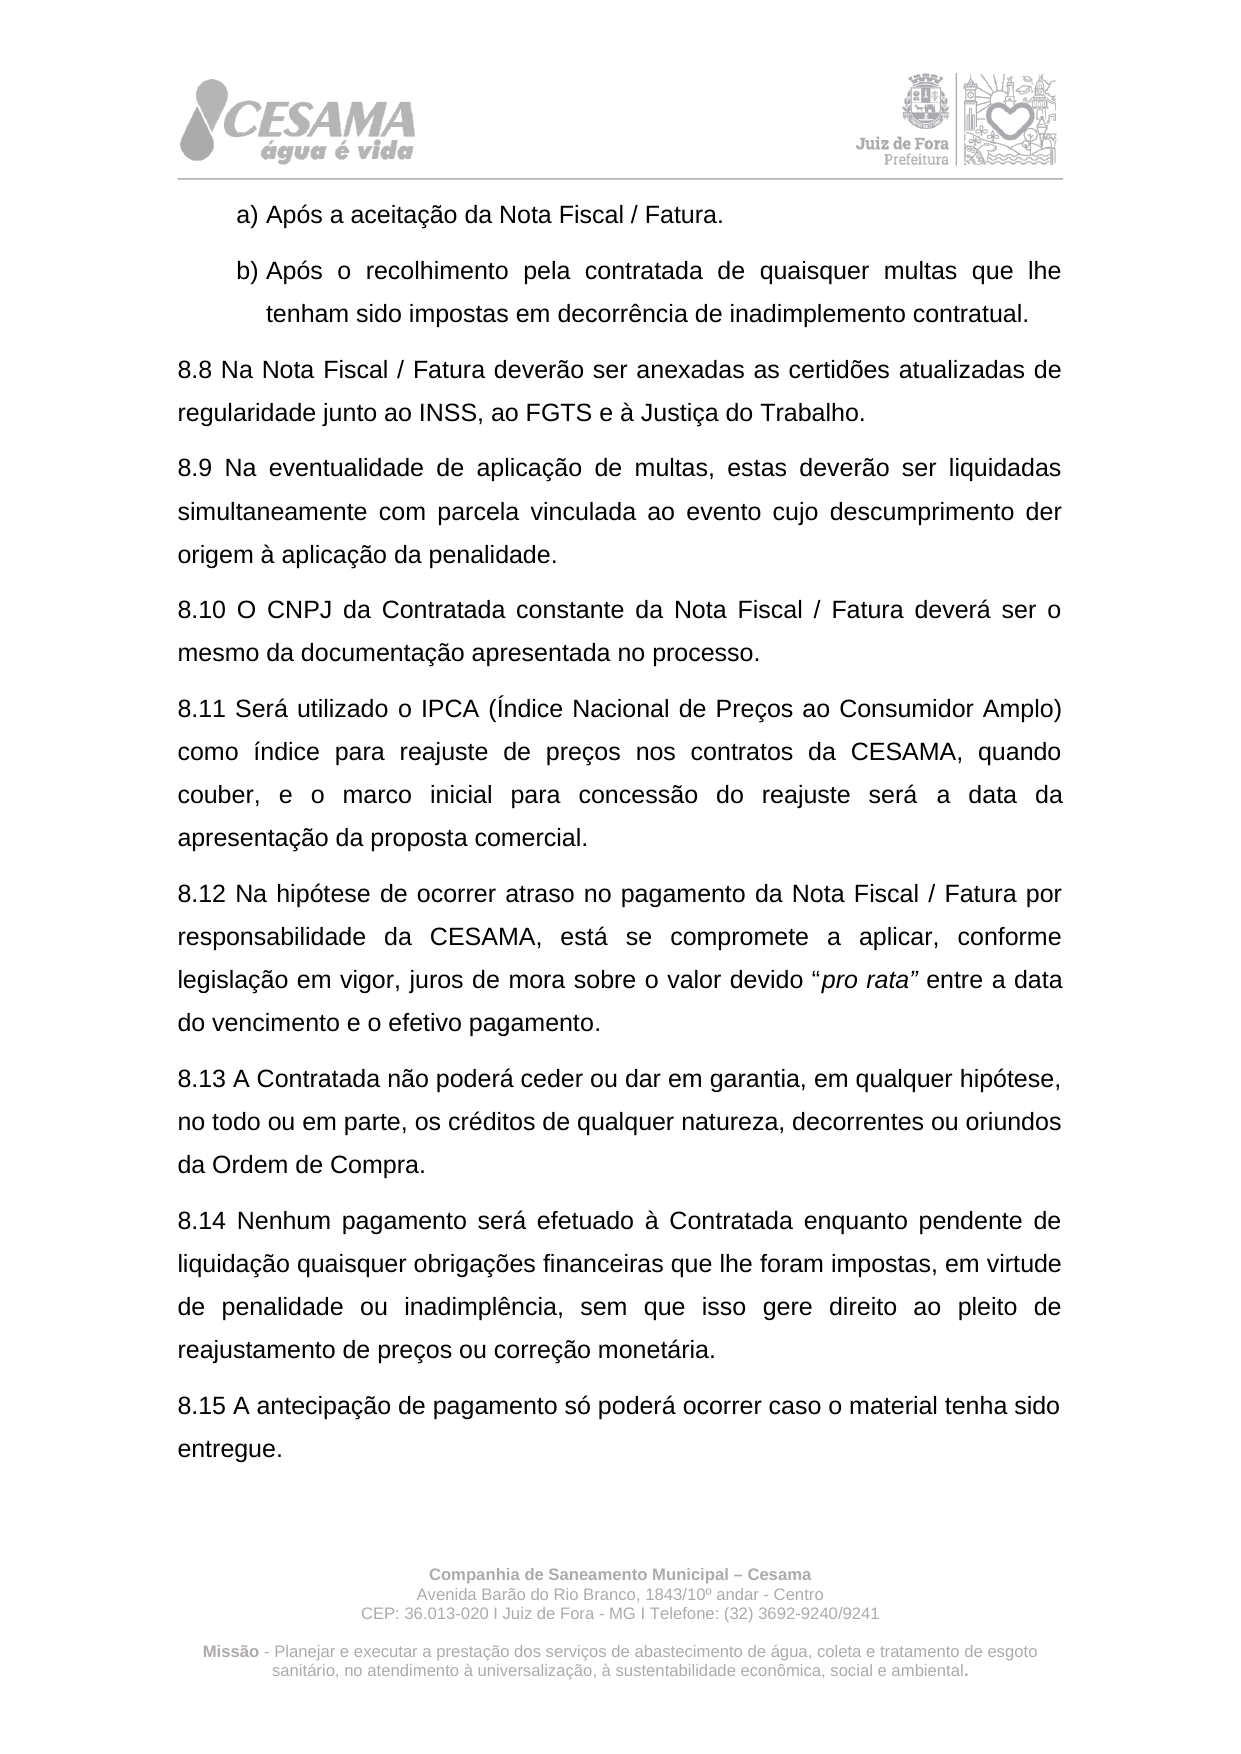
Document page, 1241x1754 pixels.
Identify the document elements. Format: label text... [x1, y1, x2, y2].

text 8.11 Será utilizado o IPCA (Índice Nacional de Preços ao Consumidor Amplo) como índice para reajuste de preços nos contratos da CESAMA, quando couber, e o marco inicial para concessão do reajuste será a data da apresentação da proposta comercial. [177, 694, 1063, 852]
text 8.13 A Contratada não poderá ceder ou dar em garantia, em qualquer hipótese, no todo ou em parte, os créditos de qualquer natureza, decorrentes ou oriundos da Ordem de Compra. [177, 1064, 1063, 1179]
text 8.10 O CNPJ da Contratada constante da Nota Fiscal / Fatura deverá ser o mesmo da documentação apresentada no processo. [177, 595, 1063, 667]
text 8.14 Nenhum pagamento será efetuado à Contratada enquanto pendente de liquidação quaisquer obrigações financeiras que lhe foram impostas, em virtude de penalidade ou inadimplência, sem que isso gere direito ao pleito de reajustamento de preços ou correção monetária. [177, 1206, 1063, 1364]
list Após a aceitação da Nota Fiscal / Fatura. [236, 200, 1063, 229]
text 8.8 Na Nota Fiscal / Fatura deverão ser anexadas as certidões atualizadas de regularidade junto ao INSS, ao FGTS e à Justiça do Trabalho. [177, 355, 1063, 427]
picture [177, 73, 1064, 180]
text 8.9 Na eventualidade de aplicação de multas, estas deverão ser liquidadas simultaneamente com parcela vinculada ao evento cujo descumprimento der origem à aplicação da penalidade. [177, 453, 1063, 568]
text 8.12 Na hipótese de ocorrer atraso no pagamento da Nota Fiscal / Fatura por responsabilidade da CESAMA, está se compromete a aplicar, conforme legislação em vigor, juros de mora sobre o valor devido “pro rata” entre a data do vencimento e o efetivo pagamento. [177, 879, 1063, 1037]
text 8.15 A antecipação de pagamento só poderá ocorrer caso o material tenha sido entregue. [177, 1391, 1063, 1463]
list Após o recolhimento pela contratada de quaisquer multas que lhe tenham sido impostas em decorrência de inadimplemento contratual. [236, 256, 1063, 328]
